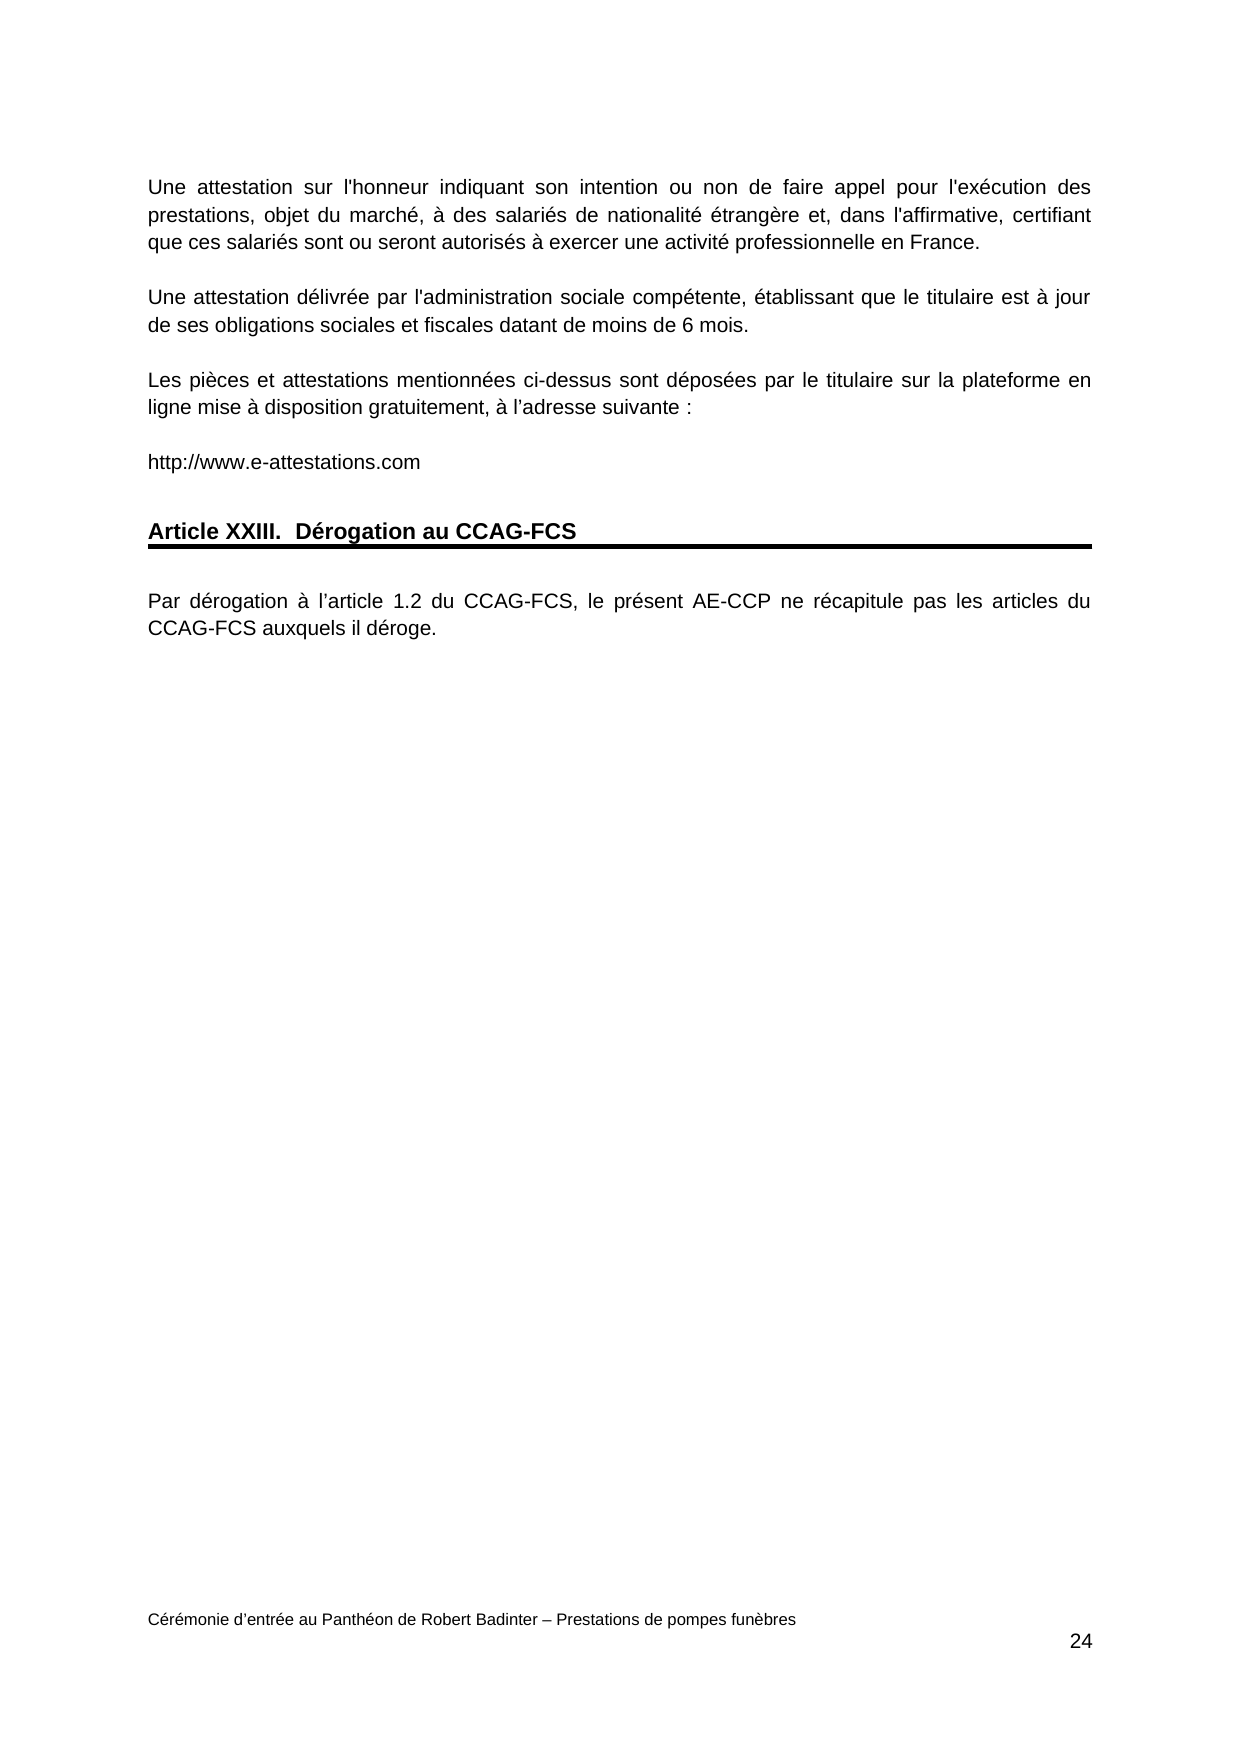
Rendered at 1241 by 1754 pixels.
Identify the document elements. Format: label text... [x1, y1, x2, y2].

text Les pièces et attestations mentionnées ci-dessus sont déposées par le titulaire sur la plateforme en ligne mise à disposition gratuitement, à l’adresse suivante : [148, 368, 1092, 419]
text Une attestation sur l'honneur indiquant son intention ou non de faire appel pour l'exécution des prestations, objet du marché, à des salariés de nationalité étrangère et, dans l'affirmative, certifiant que ces salariés sont ou seront autorisés à exercer une activité professionnelle en France. [148, 175, 1092, 254]
subtitle Dérogation au CCAG-FCS [148, 518, 1092, 544]
text Une attestation délivrée par l'administration sociale compétente, établissant que le titulaire est à jour de ses obligations sociales et fiscales datant de moins de 6 mois. [148, 285, 1092, 337]
text http://www.e-attestations.com [148, 450, 1092, 474]
text Par dérogation à l’article 1.2 du CCAG-FCS, le présent AE-CCP ne récapitule pas les articles du CCAG-FCS auxquels il déroge. [148, 589, 1092, 640]
